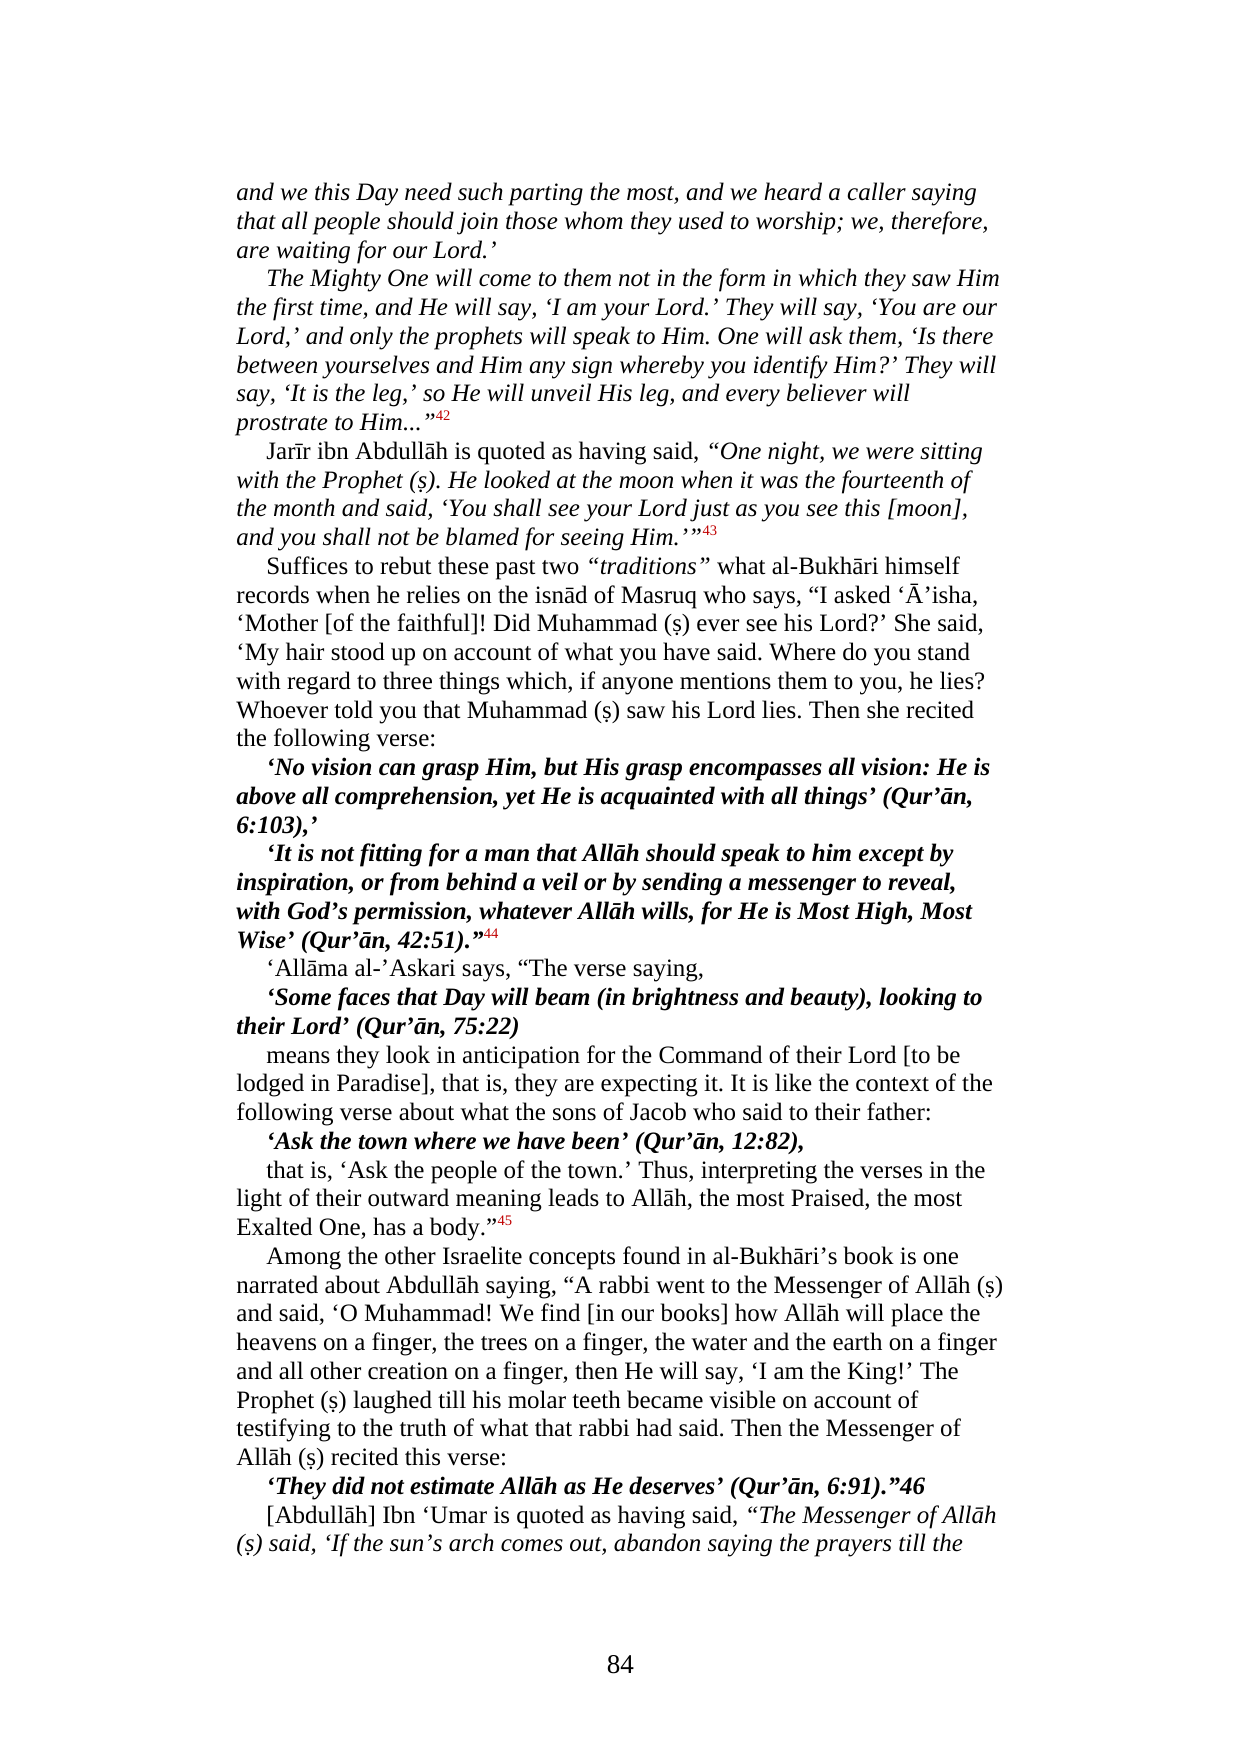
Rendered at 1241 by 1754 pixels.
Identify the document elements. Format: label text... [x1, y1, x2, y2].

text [236, 1500, 1004, 1557]
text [236, 177, 1004, 263]
text Among the other Israelite concepts found in al-Bukhāri’s book is one narrated about Abdullāh saying, “A rabbi went to the Messenger of Allāh (ṣ) and said, ‘O Muhammad! We find [in our books] how Allāh will place the heavens on a finger, the trees on a finger, the water and the earth on a finger and all other creation on a finger, then He will say, ‘I am the King!’ The Prophet (ṣ) laughed till his molar teeth became visible on account of testifying to the truth of what that rabbi had said. Then the Messenger of Allāh (ṣ) recited this verse: [236, 1241, 1004, 1471]
text ‘Ask the town where we have been’ (Qur’ān, 12:82), [236, 1126, 1004, 1155]
text that is, ‘Ask the people of the town.’ Thus, interpreting the verses in the light of their outward meaning leads to Allāh, the most Praised, the most Exalted One, has a body.”45 [236, 1155, 1004, 1241]
text means they look in anticipation for the Command of their Lord [to be lodged in Paradise], that is, they are expecting it. It is like the context of the following verse about what the sons of Jacob who said to their father: [236, 1040, 1004, 1126]
text ‘No vision can grasp Him, but His grasp encompasses all vision: He is above all comprehension, yet He is acquainted with all things’ (Qur’ān, 6:103),’ [236, 752, 1004, 838]
text ‘Allāma al-’Askari says, “The verse saying, [236, 953, 1004, 982]
text Suffices to rebut these past two “traditions” what al-Bukhāri himself records when he relies on the isnād of Masruq who says, “I asked ‘Ā’isha, ‘Mother [of the faithful]! Did Muhammad (ṣ) ever see his Lord?’ She said, ‘My hair stood up on account of what you have said. Where do you stand with regard to three things which, if anyone mentions them to you, he lies? Whoever told you that Muhammad (ṣ) saw his Lord lies. Then she recited the following verse: [236, 551, 1004, 752]
text ‘It is not fitting for a man that Allāh should speak to him except by inspiration, or from behind a veil or by sending a messenger to reveal, with God’s permission, whatever Allāh wills, for He is Most High, Most Wise’ (Qur’ān, 42:51).”44 [236, 838, 1004, 953]
text ‘Some faces that Day will beam (in brightness and beauty), looking to their Lord’ (Qur’ān, 75:22) [236, 982, 1004, 1040]
text The Mighty One will come to them not in the form in which they saw Him the first time, and He will say, ‘I am your Lord.’ They will say, ‘You are our Lord,’ and only the prophets will speak to Him. One will ask them, ‘Is there between yourselves and Him any sign whereby you identify Him?’ They will say, ‘It is the leg,’ so He will unveil His leg, and every believer will prostrate to Him...”42 [236, 263, 1004, 436]
text Jarīr ibn Abdullāh is quoted as having said, “One night, we were sitting with the Prophet (ṣ). He looked at the moon when it was the fourteenth of the month and said, ‘You shall see your Lord just as you see this [moon], and you shall not be blamed for seeing Him.’”43 [236, 436, 1004, 551]
text ‘They did not estimate Allāh as He deserves’ (Qur’ān, 6:91).”46 [236, 1471, 1004, 1500]
